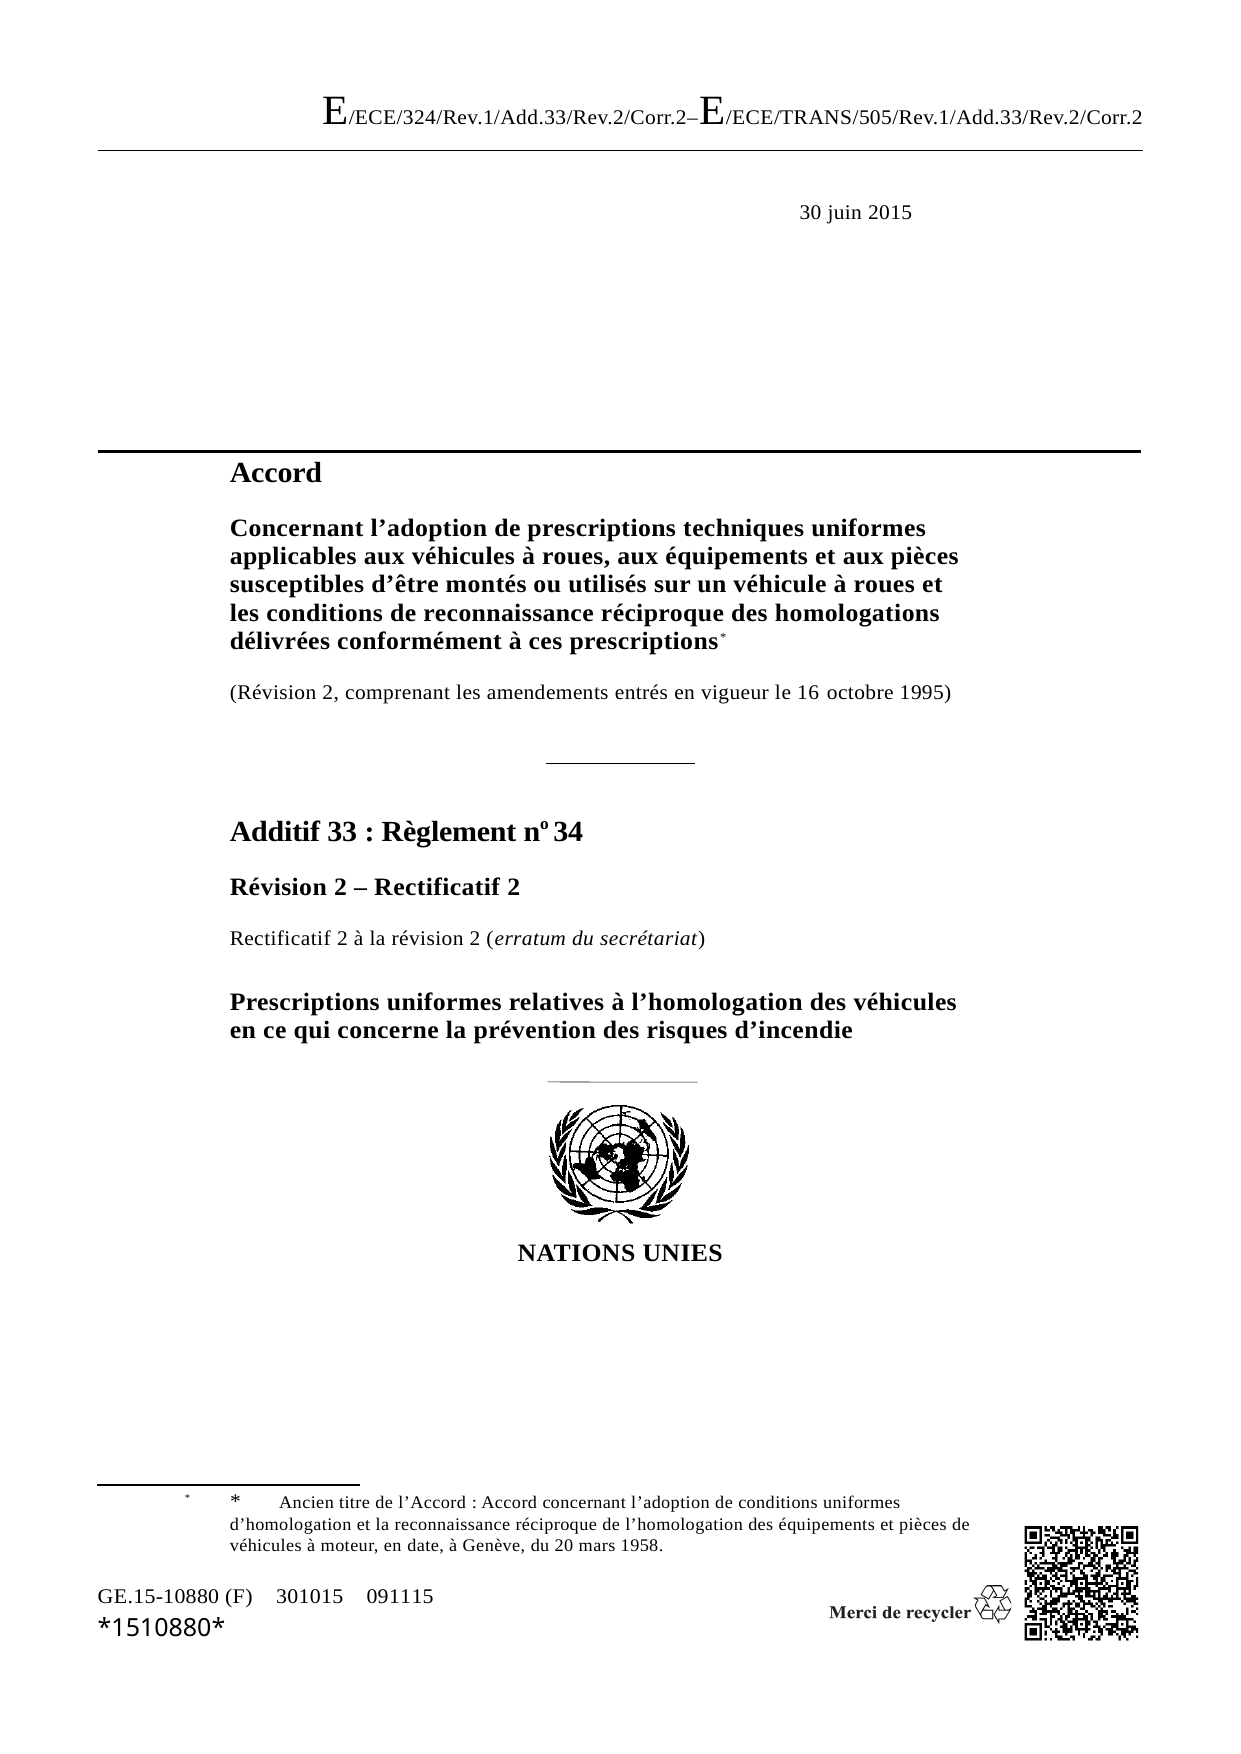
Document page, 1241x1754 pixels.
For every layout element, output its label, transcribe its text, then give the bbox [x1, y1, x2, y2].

text Révision 2 – Rectificatif 2 [97, 873, 1011, 901]
text Concernant l’adoption de prescriptions techniques uniformes applicables aux véhicules à roues, aux équipements et aux pièces susceptibles d’être montés ou utilisés sur un véhicule à roues et les conditions de reconnaissance réciproque des homologations délivrées conformément à ces prescriptions* [97, 514, 1011, 655]
picture [1024, 1526, 1139, 1641]
picture [546, 1093, 694, 1230]
text Rectificatif 2 à la révision 2 (erratum du secrétariat) [229, 926, 1011, 951]
text Accord [97, 458, 1011, 489]
picture [829, 1585, 1012, 1624]
text (Révision 2, comprenant les amendements entrés en vigueur le 16 octobre 1995) [229, 680, 1011, 705]
text NATIONS UNIES [229, 1242, 1011, 1267]
text Additif 33 : Règlement no 34 [97, 816, 1011, 848]
text Prescriptions uniformes relatives à l’homologation des véhicules en ce qui concerne la prévention des risques d’incendie [97, 988, 1011, 1044]
